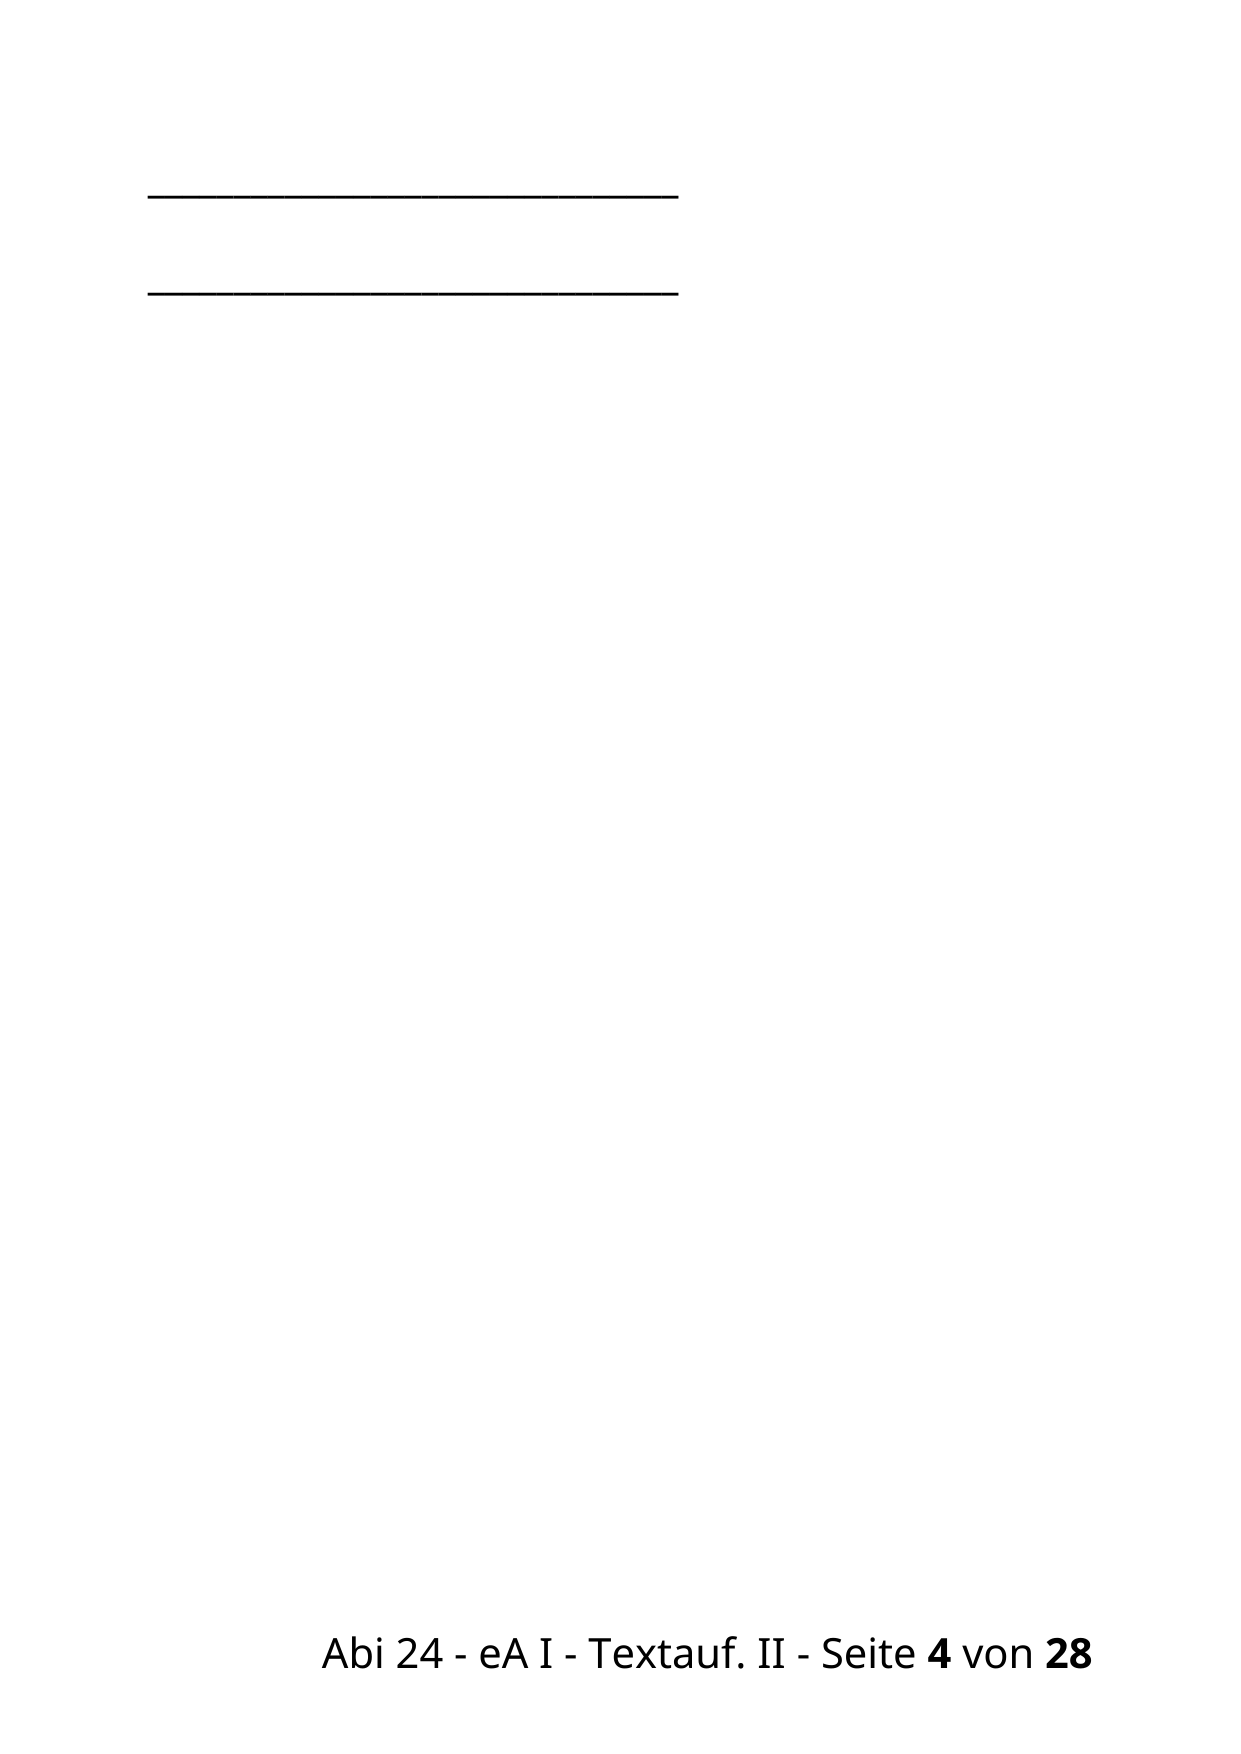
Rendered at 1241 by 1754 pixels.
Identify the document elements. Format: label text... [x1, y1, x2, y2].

text _______________________________ [148, 245, 1093, 302]
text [148, 148, 1093, 204]
